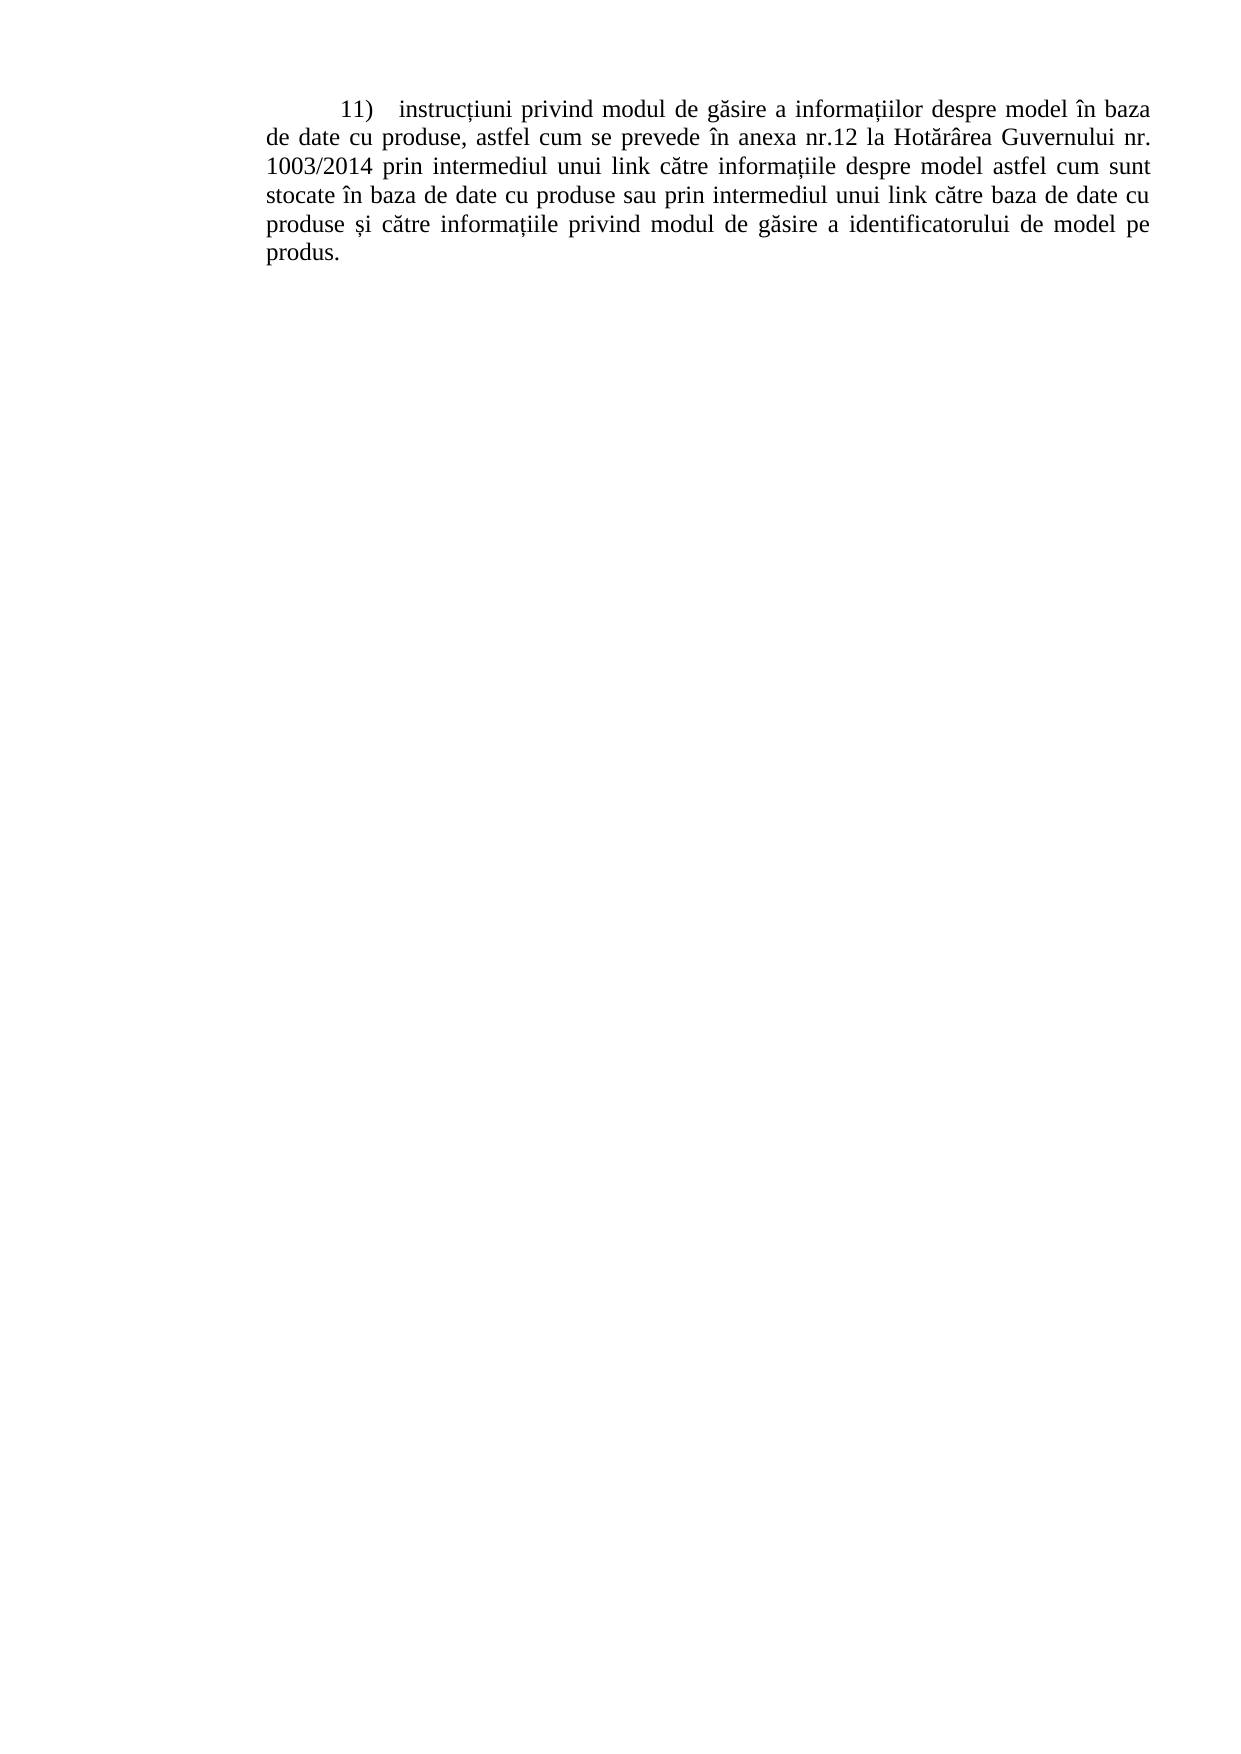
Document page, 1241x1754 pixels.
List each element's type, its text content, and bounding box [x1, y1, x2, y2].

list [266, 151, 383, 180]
list instrucțiuni privind modul de găsire a informațiilor despre model în baza de date cu produse, astfel cum se prevede în anexa nr.12 la Hotărârea Guvernului nr. 1003/2014 prin intermediul unui link către informațiile despre model astfel cum sunt stocate în baza de date cu produse sau prin intermediul unui link către baza de date cu produse și către informațiile privind modul de găsire a identificatorului de model pe produs. [266, 237, 1152, 266]
list instrucțiuni privind modul de găsire a informațiilor despre model în baza de date cu produse, astfel cum se prevede în anexa nr.12 la Hotărârea Guvernului nr. 1003/2014 prin intermediul unui link către informațiile despre model astfel cum sunt stocate în baza de date cu produse sau prin intermediul unui link către baza de date cu produse și către informațiile privind modul de găsire a identificatorului de model pe produs. [266, 94, 1152, 151]
